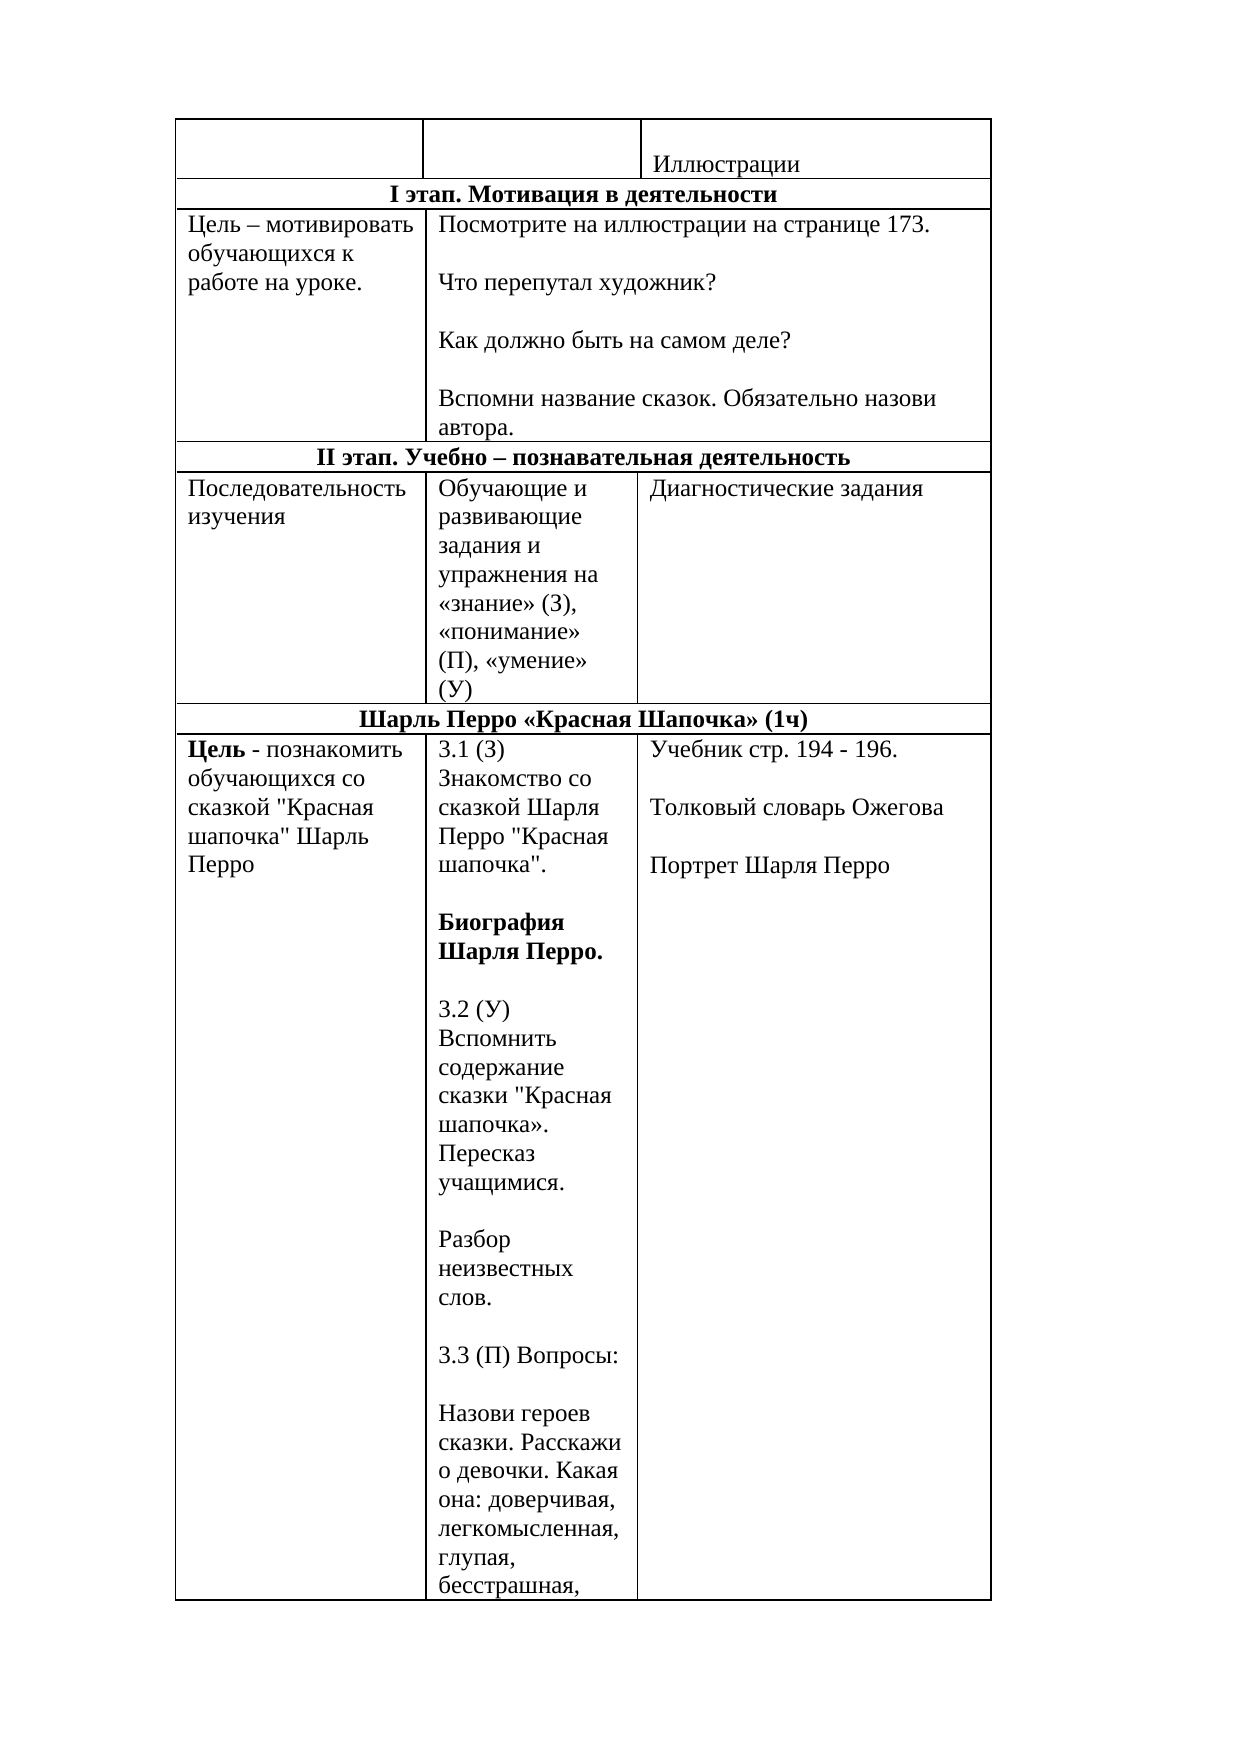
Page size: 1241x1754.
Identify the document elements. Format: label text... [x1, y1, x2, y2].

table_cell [642, 120, 990, 178]
table_cell Шарль Перро «Красная Шапочка» (1ч) [176, 704, 990, 733]
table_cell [176, 734, 425, 1599]
table_cell Посмотрите на иллюстрации на странице 173. Что перепутал художник? Как должно быть на самом деле? Вспомни название сказок. Обязательно назови автора. [427, 210, 990, 441]
table_cell Цель – мотивировать обучающихся к работе на уроке. [176, 209, 425, 441]
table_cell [427, 735, 637, 1599]
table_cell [176, 120, 422, 178]
table_cell Обучающие и развивающие задания и упражнения на «знание» (З), «понимание» (П), «умение» (У) [427, 473, 637, 703]
table_cell Диагностические задания [638, 473, 990, 703]
table_cell II этап. Учебно – познавательная деятельность [176, 442, 990, 471]
table_cell I этап. Мотивация в деятельности [176, 179, 990, 208]
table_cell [638, 735, 990, 1599]
table_cell Последовательность изучения [176, 472, 425, 703]
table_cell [424, 120, 640, 178]
